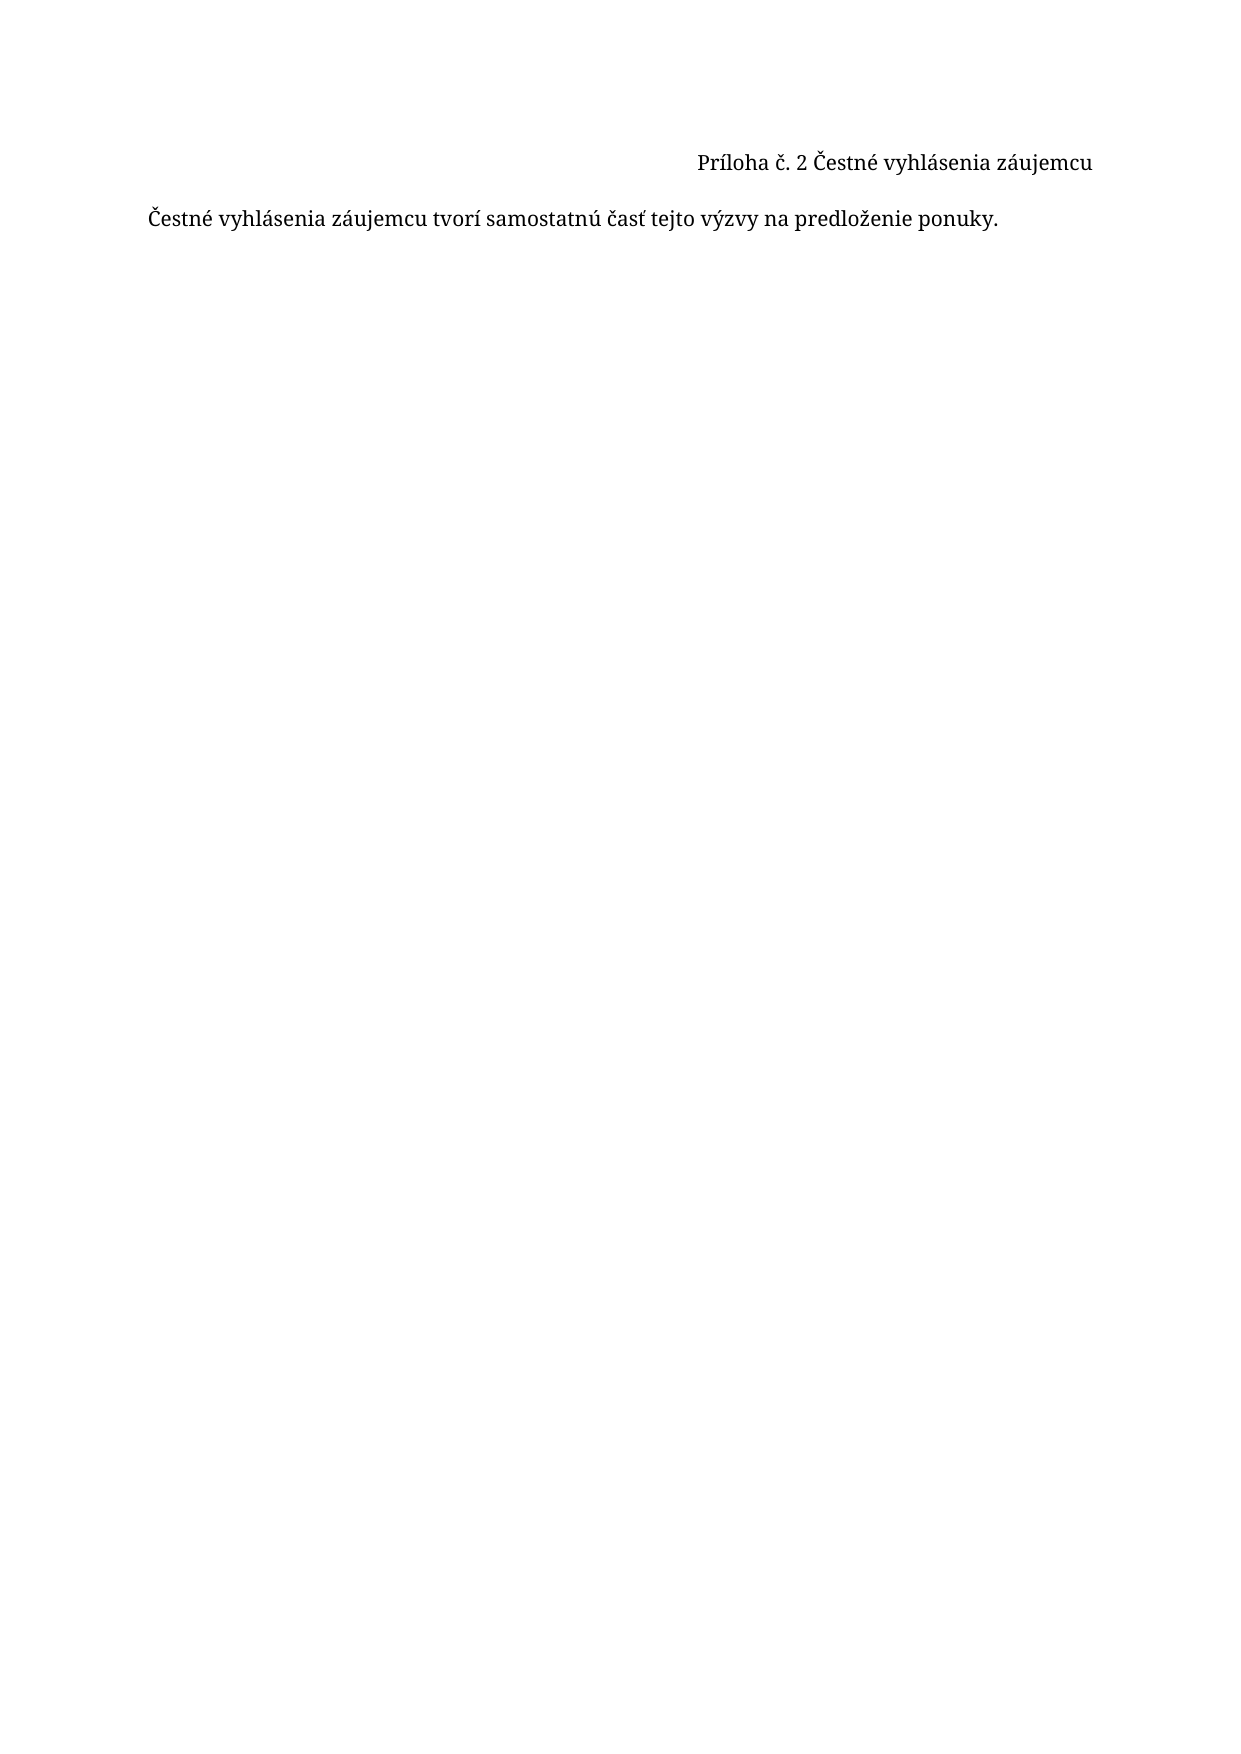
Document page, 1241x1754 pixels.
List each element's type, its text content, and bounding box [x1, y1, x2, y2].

text Čestné vyhlásenia záujemcu tvorí samostatnú časť tejto výzvy na predloženie ponuky. [148, 204, 1093, 233]
text Príloha č. 2 Čestné vyhlásenia záujemcu [148, 148, 1093, 176]
